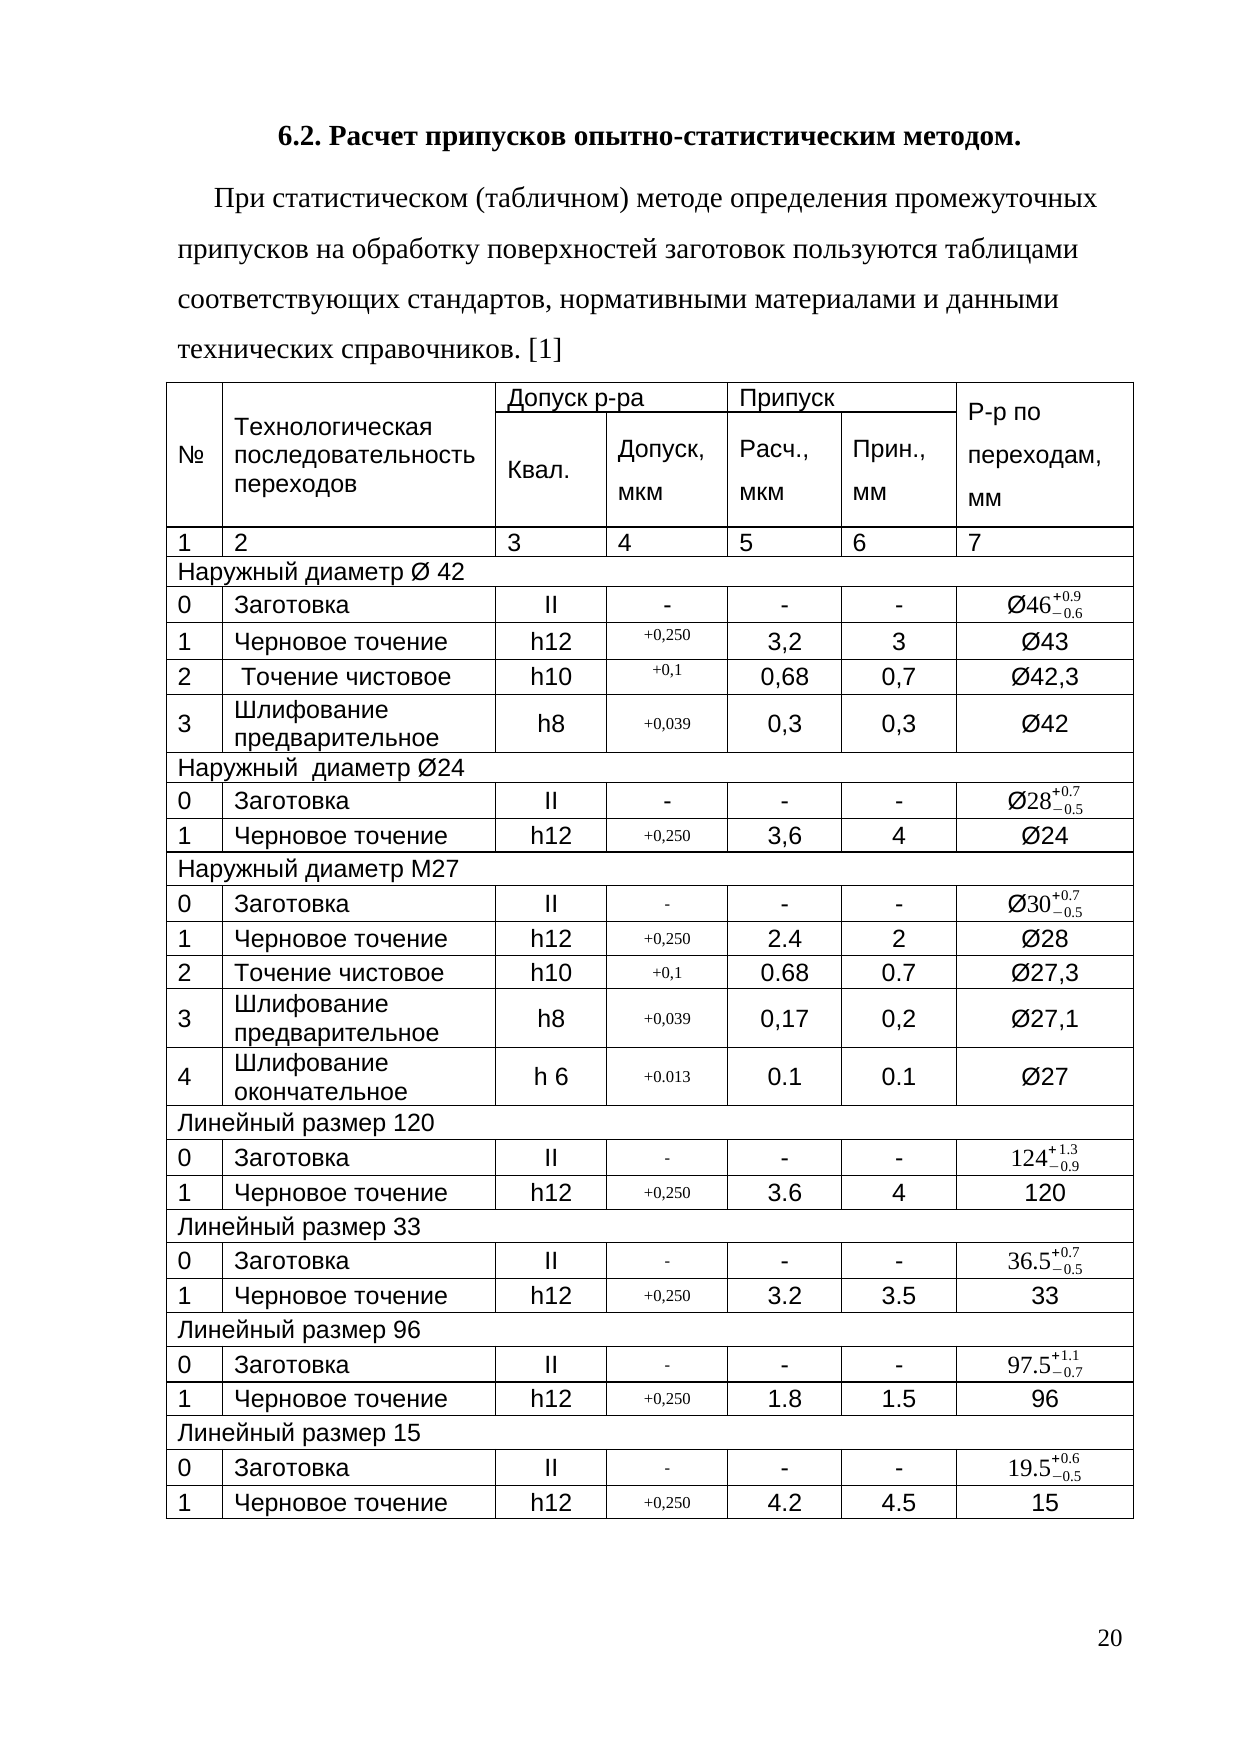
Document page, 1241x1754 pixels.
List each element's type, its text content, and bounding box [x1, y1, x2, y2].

table_cell +0,250 [607, 819, 727, 851]
table_cell 4.2 [728, 1486, 841, 1518]
table_cell - [842, 1140, 956, 1175]
table_cell 1 [167, 1279, 222, 1312]
table_cell II [496, 587, 606, 622]
table_cell 0,7 [842, 660, 956, 693]
table_cell Линейный размер 120 [167, 1106, 1133, 1139]
table_cell [957, 1243, 1133, 1278]
table_cell - [842, 783, 956, 818]
table_cell Шлифование окончательное [223, 1048, 495, 1105]
table_cell +0,250 [607, 1486, 727, 1518]
table_cell 0 [167, 587, 222, 622]
table_cell h10 [496, 956, 606, 988]
table_cell 1 [167, 623, 222, 659]
table_cell Заготовка [223, 886, 495, 921]
table_cell 5 [728, 528, 841, 556]
table_cell - [607, 1140, 727, 1175]
table_cell Черновое точение [223, 1279, 495, 1312]
table_cell - [842, 1243, 956, 1278]
table_cell - [728, 783, 841, 818]
table_cell 4 [842, 1176, 956, 1209]
table_cell Точение чистовое [223, 660, 495, 693]
table_cell Черновое точение [223, 1486, 495, 1518]
table_cell 3.2 [728, 1279, 841, 1312]
table_cell Линейный размер 15 [167, 1416, 1133, 1449]
table_cell 1 [167, 819, 222, 851]
table_cell Заготовка [223, 1347, 495, 1381]
table_cell 2 [167, 956, 222, 988]
table_cell Наружный диаметр Ø 42 [167, 557, 1133, 586]
table_cell 96 [957, 1383, 1133, 1415]
table_cell II [496, 1140, 606, 1175]
table_cell +0.013 [607, 1048, 727, 1105]
table_cell h12 [496, 922, 606, 955]
table_cell +0,1 [607, 956, 727, 988]
table_cell +0,039 [607, 695, 727, 752]
table_cell 0,2 [842, 989, 956, 1047]
table_header Р-р по переходам, мм [957, 383, 1133, 526]
table_cell - [728, 886, 841, 921]
table_cell Заготовка [223, 587, 495, 622]
table_cell h12 [496, 1486, 606, 1518]
table_cell 0.7 [842, 956, 956, 988]
table_cell - [607, 886, 727, 921]
table_cell II [496, 1347, 606, 1381]
table_cell Черновое точение [223, 819, 495, 851]
table_cell Черновое точение [223, 922, 495, 955]
table_cell Шлифование предварительное [223, 989, 495, 1047]
table_cell +0,250 [607, 1279, 727, 1312]
table_cell 1 [167, 1176, 222, 1209]
table_cell Черновое точение [223, 1383, 495, 1415]
table_cell 1.8 [728, 1383, 841, 1415]
table_cell 7 [957, 528, 1133, 556]
table_cell 2.4 [728, 922, 841, 955]
table_cell 0,17 [728, 989, 841, 1047]
table_cell h8 [496, 989, 606, 1047]
table_cell Ø42 [957, 695, 1133, 752]
table_cell Заготовка [223, 1243, 495, 1278]
table_header № [167, 383, 222, 526]
table_header Припуск [728, 383, 956, 411]
table_cell 4 [167, 1048, 222, 1105]
table_cell - [842, 587, 956, 622]
table_cell 4.5 [842, 1486, 956, 1518]
table_cell h10 [496, 660, 606, 693]
table_cell II [496, 1243, 606, 1278]
table_cell Допуск, мкм [607, 413, 727, 526]
table_cell 3 [167, 695, 222, 752]
table_cell Расч., мкм [728, 413, 841, 526]
table_cell 0.68 [728, 956, 841, 988]
table_cell - [607, 1243, 727, 1278]
table_cell Черновое точение [223, 623, 495, 659]
table_cell h12 [496, 623, 606, 659]
table_cell 1 [167, 1486, 222, 1518]
table_cell 0.1 [728, 1048, 841, 1105]
table_cell 0 [167, 1140, 222, 1175]
table_cell Ø43 [957, 623, 1133, 659]
table_cell 2 [842, 922, 956, 955]
table_cell 1 [167, 922, 222, 955]
table_cell h12 [496, 1383, 606, 1415]
table_cell 3 [167, 989, 222, 1047]
table_header Технологическая последовательность переходов [223, 383, 495, 526]
table_cell Ø27,1 [957, 989, 1133, 1047]
table_cell Ø27 [957, 1048, 1133, 1105]
table_cell +0,250 [607, 1176, 727, 1209]
table_cell - [728, 1243, 841, 1278]
table_cell Точение чистовое [223, 956, 495, 988]
table_header Допуск р-ра [496, 383, 727, 411]
table_cell +0,250 [607, 922, 727, 955]
table_cell h 6 [496, 1048, 606, 1105]
table_cell Наружный диаметр Ø24 [167, 753, 1133, 782]
table_cell 0.1 [842, 1048, 956, 1105]
table_cell 0,3 [842, 695, 956, 752]
table_cell II [496, 1450, 606, 1485]
table_cell Линейный размер 96 [167, 1313, 1133, 1346]
table_cell 1 [167, 528, 222, 556]
table_cell [957, 1347, 1133, 1381]
table_cell 1 [167, 1383, 222, 1415]
table_cell - [607, 587, 727, 622]
table_cell 0 [167, 1450, 222, 1485]
table_cell - [728, 1140, 841, 1175]
table_cell 6 [842, 528, 956, 556]
table_cell II [496, 783, 606, 818]
table_cell 33 [957, 1279, 1133, 1312]
table_cell +0,039 [607, 989, 727, 1047]
table_cell - [607, 783, 727, 818]
table_cell 3 [842, 623, 956, 659]
table_cell 0 [167, 1243, 222, 1278]
table_cell 2 [167, 660, 222, 693]
table_cell Заготовка [223, 1140, 495, 1175]
table_cell 0 [167, 886, 222, 921]
table_cell 120 [957, 1176, 1133, 1209]
table_cell 2 [223, 528, 495, 556]
table_cell - [607, 1450, 727, 1485]
table_cell Заготовка [223, 783, 495, 818]
table_cell 15 [957, 1486, 1133, 1518]
table_cell II [496, 886, 606, 921]
table_cell h12 [496, 819, 606, 851]
table_cell Ø [957, 886, 1133, 921]
table_cell Прин., мм [842, 413, 956, 526]
table_cell Ø [957, 587, 1133, 622]
table_cell Линейный размер 33 [167, 1210, 1133, 1242]
table_cell 1.5 [842, 1383, 956, 1415]
table_cell Заготовка [223, 1450, 495, 1485]
table_cell - [842, 1347, 956, 1381]
text При статистическом (табличном) методе определения промежуточных припусков на обработку поверхностей заготовок пользуются таблицами соответствующих стандартов, нормативными материалами и данными технических справочников. [1] [177, 180, 1122, 365]
table_cell Ø27,3 [957, 956, 1133, 988]
table_cell - [842, 886, 956, 921]
table_cell +0,250 [607, 1383, 727, 1415]
table_cell 0,68 [728, 660, 841, 693]
table_cell 3.5 [842, 1279, 956, 1312]
table_cell h12 [496, 1279, 606, 1312]
table_cell 3,2 [728, 623, 841, 659]
table_cell - [728, 587, 841, 622]
table_cell Ø24 [957, 819, 1133, 851]
table_cell 3,6 [728, 819, 841, 851]
table_cell 4 [842, 819, 956, 851]
table_cell +0,250 [607, 623, 727, 659]
table_cell h8 [496, 695, 606, 752]
table_cell h12 [496, 1176, 606, 1209]
table_cell +0,1 [607, 660, 727, 693]
table_cell Шлифование предварительное [223, 695, 495, 752]
table_cell 4 [607, 528, 727, 556]
table_cell - [842, 1450, 956, 1485]
table_cell Черновое точение [223, 1176, 495, 1209]
table_cell Ø28 [957, 922, 1133, 955]
table_cell [957, 1140, 1133, 1175]
table_cell 3.6 [728, 1176, 841, 1209]
table_cell Наружный диаметр М27 [167, 853, 1133, 885]
table_cell - [607, 1347, 727, 1381]
table_cell 0,3 [728, 695, 841, 752]
table_cell Ø [957, 783, 1133, 818]
table_cell Ø42,3 [957, 660, 1133, 693]
subtitle 6.2. Расчет припусков опытно-статистическим методом. [177, 118, 1122, 152]
table_cell 0 [167, 783, 222, 818]
table_cell Квал. [496, 413, 606, 526]
table_cell 3 [496, 528, 606, 556]
table_cell - [728, 1347, 841, 1381]
table_cell [957, 1450, 1133, 1485]
table_cell - [728, 1450, 841, 1485]
table_cell 0 [167, 1347, 222, 1381]
